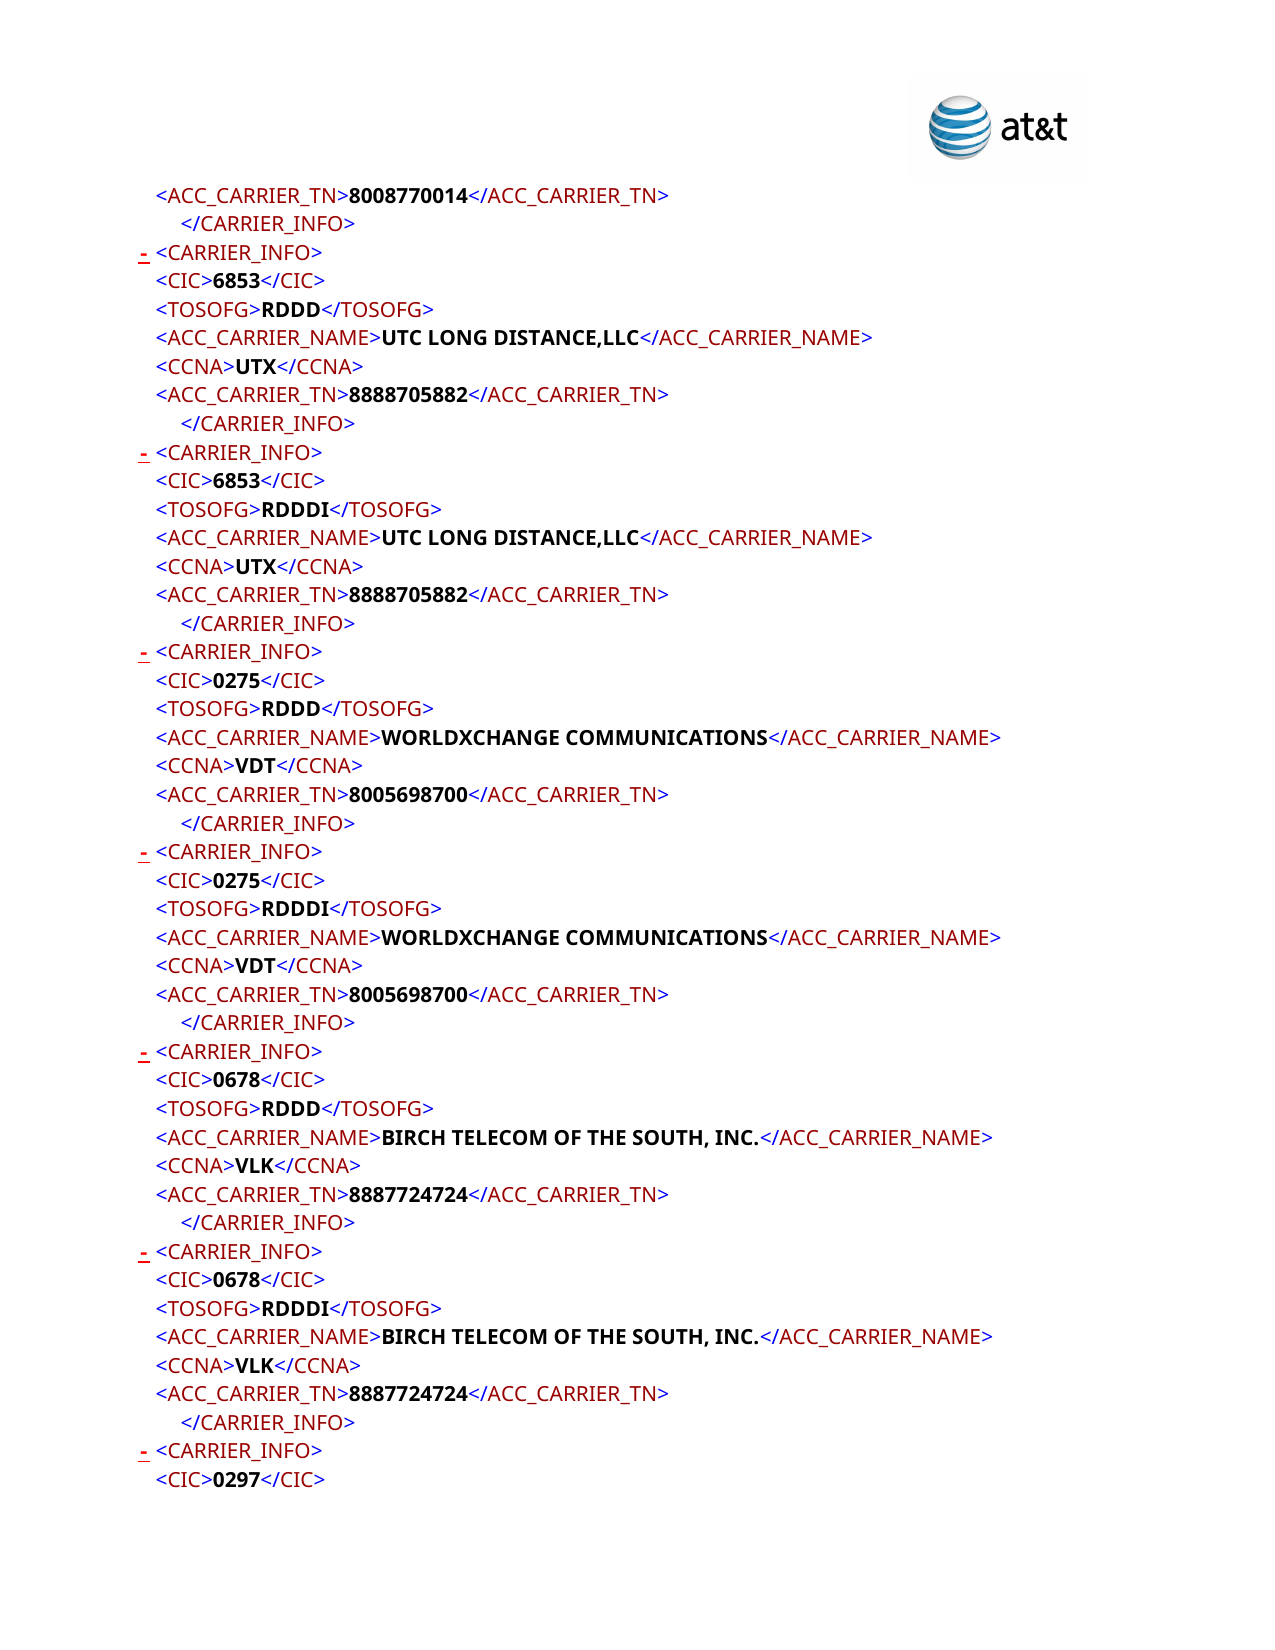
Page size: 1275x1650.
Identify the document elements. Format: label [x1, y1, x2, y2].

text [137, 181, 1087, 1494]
picture [908, 74, 1088, 181]
